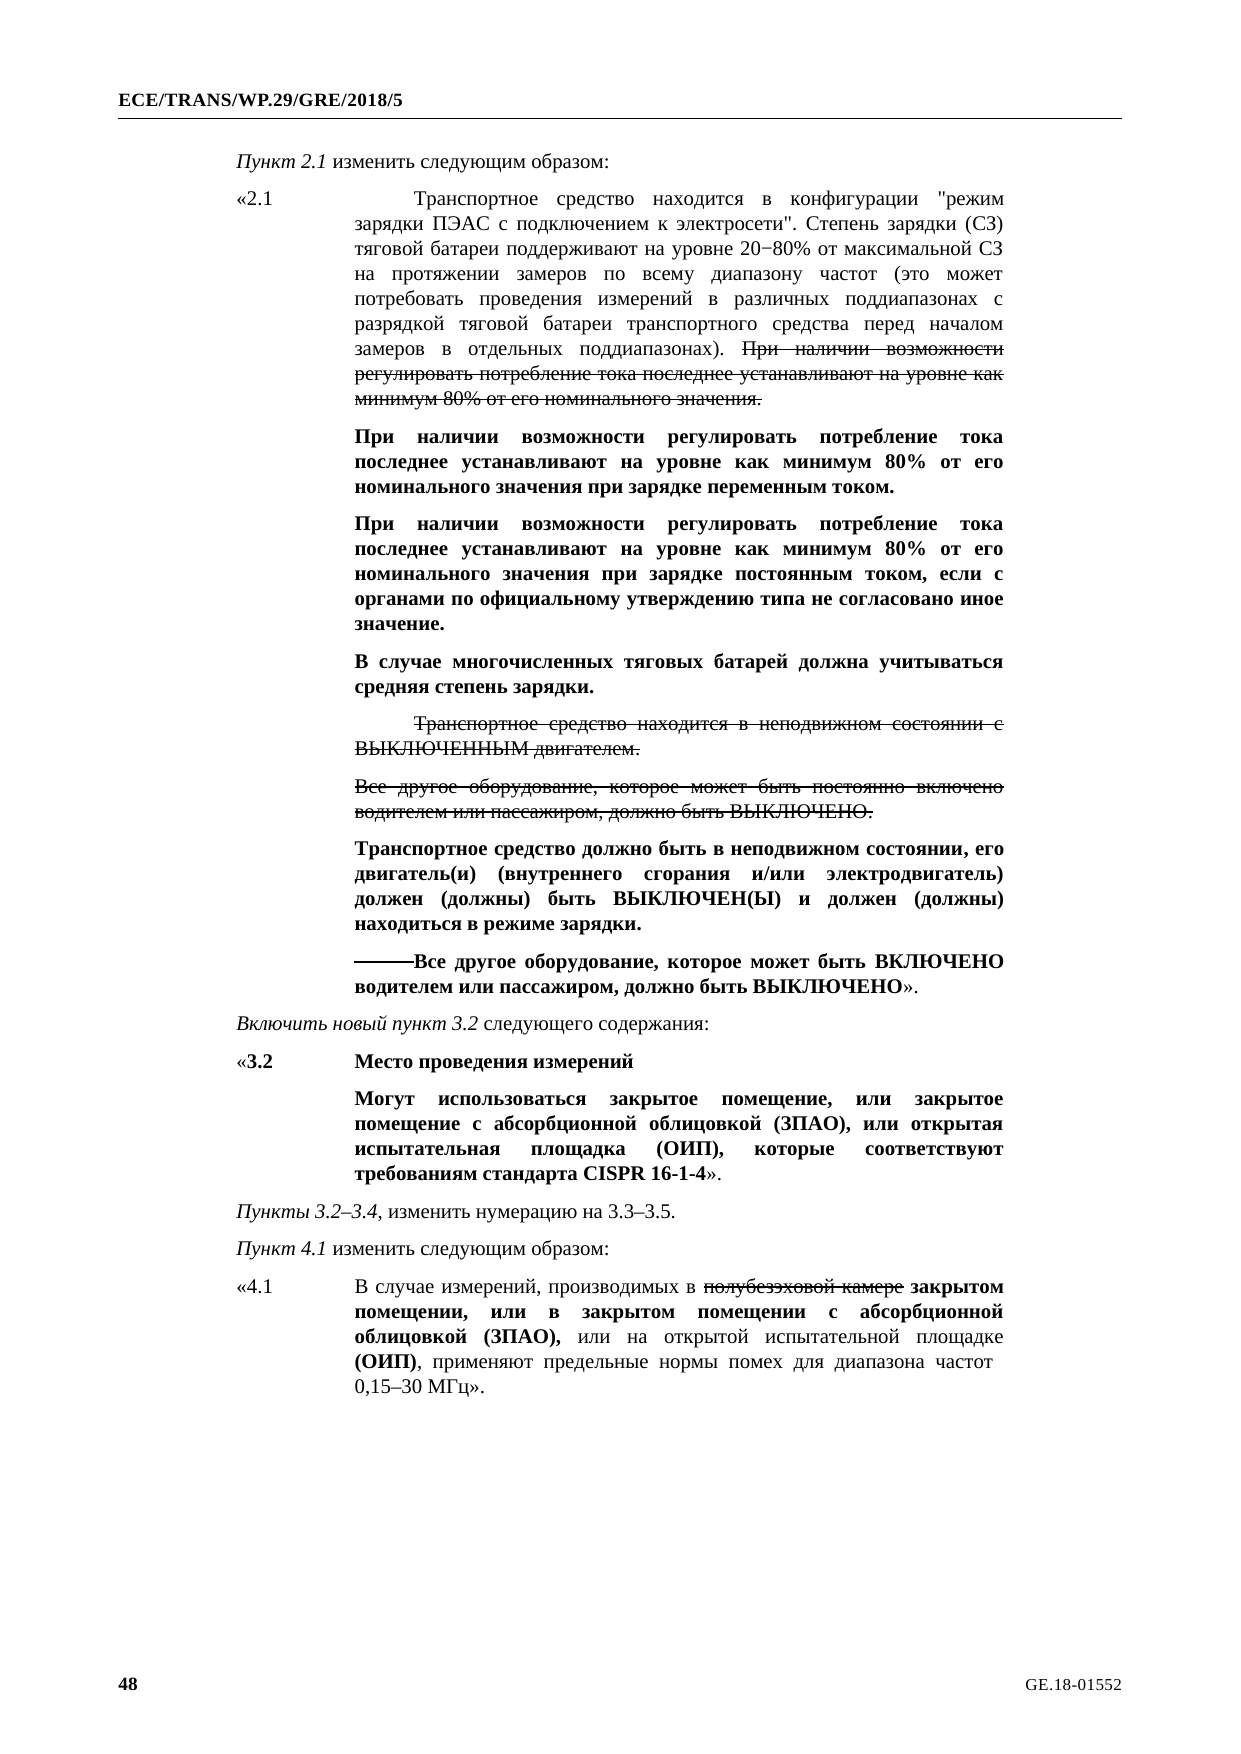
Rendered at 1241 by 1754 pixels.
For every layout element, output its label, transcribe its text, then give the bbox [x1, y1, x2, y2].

text Транспортное средство должно быть в неподвижном состоянии, его двигатель(и) (внутреннего сгорания и/или электродвигатель) должен (должны) быть ВЫКЛЮЧЕН(Ы) и должен (должны) находиться в режиме зарядки. [354, 835, 1004, 935]
text Пункт 4.1 изменить следующим образом: [236, 1235, 1004, 1260]
text Транспортное средство находится в неподвижном состоянии с ВЫКЛЮЧЕННЫМ двигателем. [354, 710, 1004, 760]
text «4.1 В случае измерений, производимых в полубезэховой камере закрытом помещении, или в закрытом помещении с абсорбционной облицовкой (ЗПАО), или на открытой испытательной площадке (ОИП), применяют предельные нормы помех для диапазона частот 0,15–30 МГц». [236, 1273, 1004, 1398]
text При наличии возможности регулировать потребление тока последнее устанавливают на уровне как минимум 80% от его номинального значения при зарядке переменным током. [236, 423, 1004, 498]
text Могут использоваться закрытое помещение, или закрытое помещение с абсорбционной облицовкой (ЗПАО), или открытая испытательная площадка (ОИП), которые соответствуют требованиям стандарта CISPR 16-1-4». [354, 1085, 1004, 1185]
text Все другое оборудование, которое может быть ВКЛЮЧЕНО водителем или пассажиром, должно быть ВЫКЛЮЧЕНО». [354, 948, 1004, 998]
text При наличии возможности регулировать потребление тока последнее устанавливают на уровне как минимум 80% от его номинального значения при зарядке постоянным током, если с органами по официальному утверждению типа не согласовано иное значение. [236, 510, 1004, 635]
text Все другое оборудование, которое может быть постоянно включено водителем или пассажиром, должно быть ВЫКЛЮЧЕНО. [354, 787, 1004, 823]
text Пункт 2.1 изменить следующим образом: [236, 148, 1004, 173]
text «3.2 Место проведения измерений [177, 1048, 1004, 1073]
text Включить новый пункт 3.2 следующего содержания: [118, 1010, 1004, 1035]
text Пункты 3.2–3.4, изменить нумерацию на 3.3–3.5. [118, 1198, 1004, 1223]
text Все другое оборудование, которое может быть постоянно включено водителем или пассажиром, должно быть ВЫКЛЮЧЕНО. [354, 773, 1004, 786]
text «2.1 Транспортное средство находится в конфигурации "режим зарядки ПЭАС с подключением к электросети". Степень зарядки (СЗ) тяговой батареи поддерживают на уровне 20−80% от максимальной СЗ на протяжении замеров по всему диапазону частот (это может потребовать проведения измерений в различных поддиапазонах с разрядкой тяговой батареи транспортного средства перед началом замеров в отдельных поддиапазонах). При наличии возможности регулировать потребление тока последнее устанавливают на уровне как минимум 80% от его номинального значения. [236, 185, 1004, 410]
text В случае многочисленных тяговых батарей должна учитываться средняя степень зарядки. [354, 648, 1004, 698]
